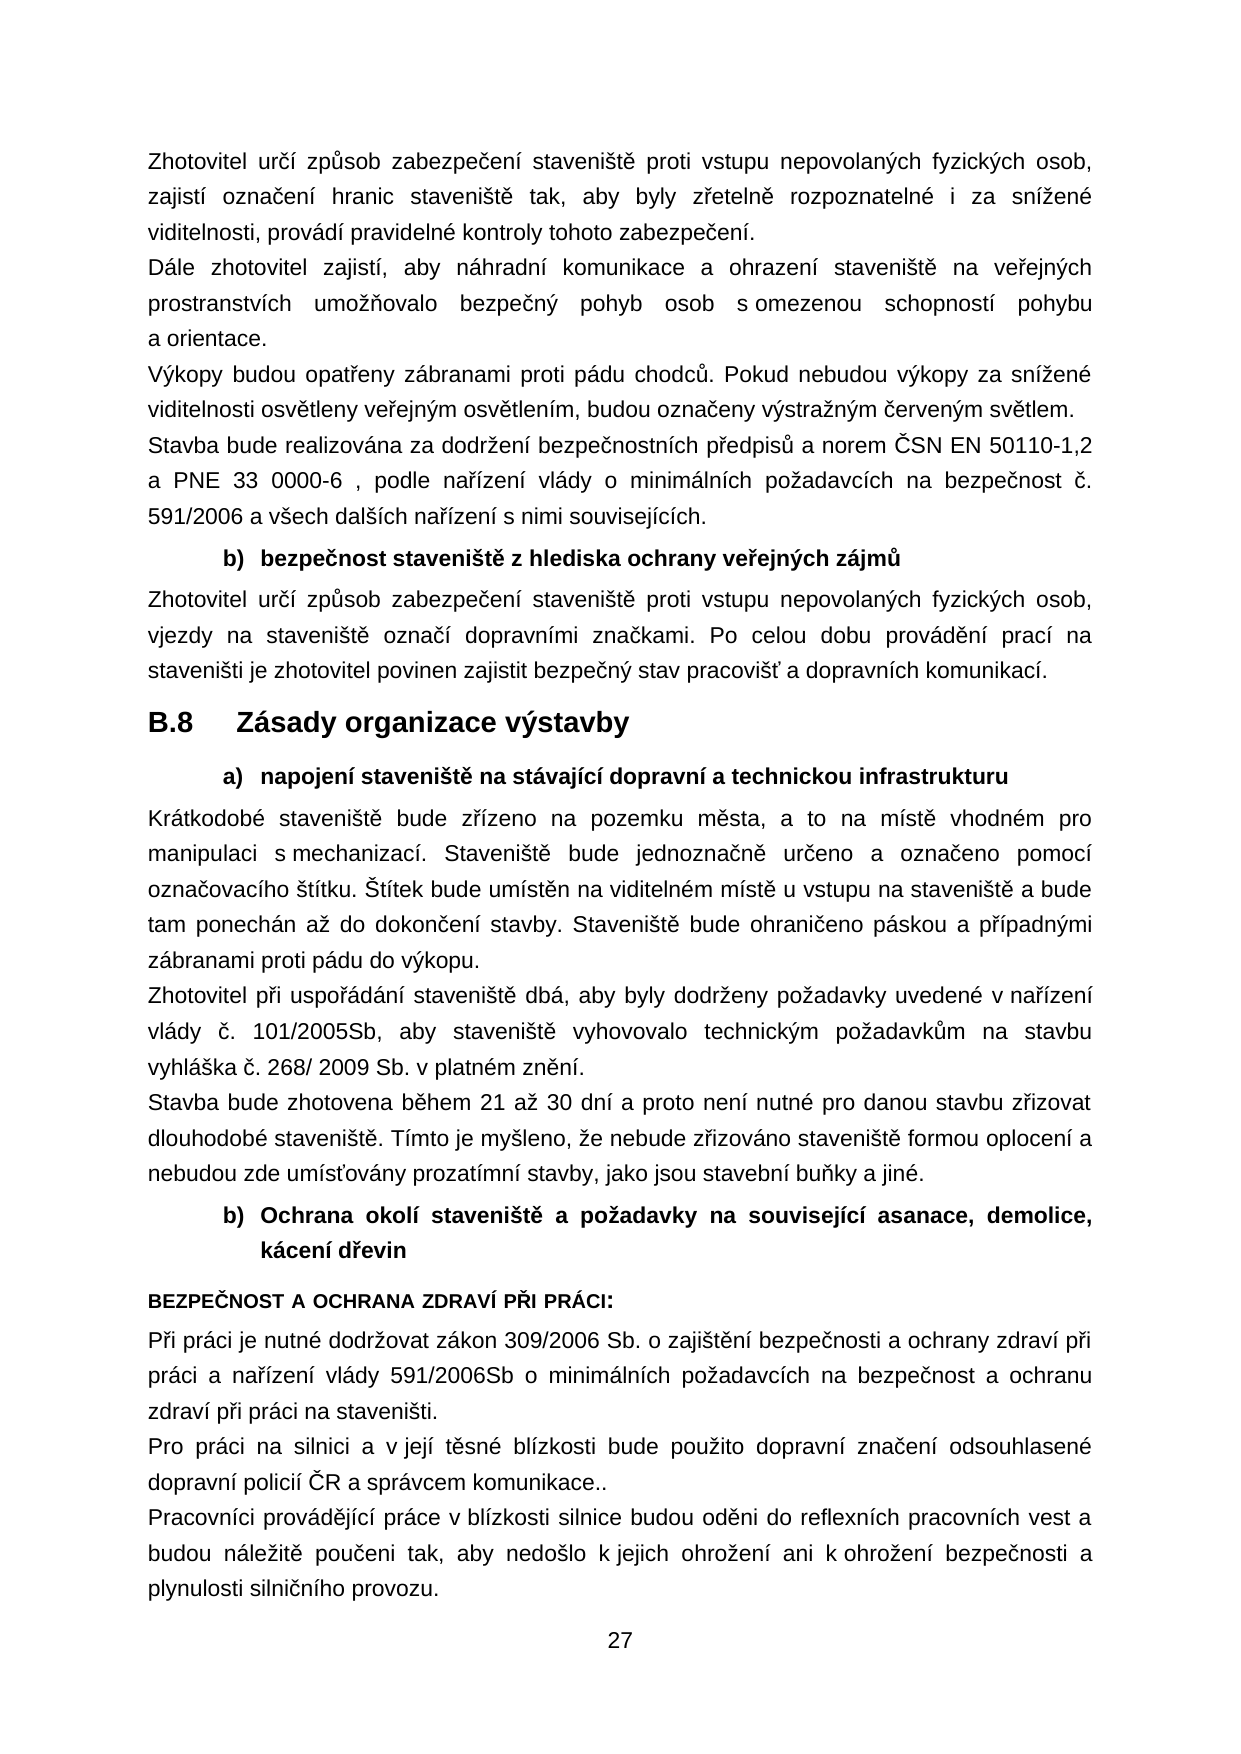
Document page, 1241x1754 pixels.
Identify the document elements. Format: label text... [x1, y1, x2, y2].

text Pro práci na silnici a v její těsné blízkosti bude použito dopravní značení odsouhlasené dopravní policií ČR a správcem komunikace.. [148, 1433, 1093, 1495]
text bezpečnost staveniště z hlediska ochrany veřejných zájmů [223, 544, 1093, 571]
list napojení staveniště na stávající dopravní a technickou infrastrukturu [223, 763, 1093, 789]
text Zhotovitel určí způsob zabezpečení staveniště proti vstupu nepovolaných fyzických osob, zajistí označení hranic staveniště tak, aby byly zřetelně rozpoznatelné i za snížené viditelnosti, provádí pravidelné kontroly tohoto zabezpečení. [148, 148, 1093, 245]
text Stavba bude realizována za dodržení bezpečnostních předpisů a norem ČSN EN 50110-1,2 a PNE 33 0000-6 , podle nařízení vlády o minimálních požadavcích na bezpečnost č. 591/2006 a všech dalších nařízení s nimi souvisejících. [148, 432, 1093, 529]
text B.8 Zásady organizace výstavby [148, 705, 1093, 739]
text Pracovníci provádějící práce v blízkosti silnice budou oděni do reflexních pracovních vest a budou náležitě poučeni tak, aby nedošlo k jejich ohrožení ani k ohrožení bezpečnosti a plynulosti silničního provozu. [148, 1504, 1093, 1602]
text Krátkodobé staveniště bude zřízeno na pozemku města, a to na místě vhodném pro manipulaci s mechanizací. Staveniště bude jednoznačně určeno a označeno pomocí označovacího štítku. Štítek bude umístěn na viditelném místě u vstupu na staveniště a bude tam ponechán až do dokončení stavby. Staveniště bude ohraničeno páskou a případnými zábranami proti pádu do výkopu. [148, 805, 1093, 973]
text Výkopy budou opatřeny zábranami proti pádu chodců. Pokud nebudou výkopy za snížené viditelnosti osvětleny veřejným osvětlením, budou označeny výstražným červeným světlem. [148, 361, 1093, 423]
text Zhotovitel při uspořádání staveniště dbá, aby byly dodrženy požadavky uvedené v nařízení vlády č. 101/2005Sb, aby staveniště vyhovovalo technickým požadavkům na stavbu vyhláška č. 268/ 2009 Sb. v platném znění. [148, 982, 1093, 1080]
text Ochrana okolí staveniště a požadavky na související asanace, demolice, kácení dřevin [223, 1202, 1093, 1264]
text Dále zhotovitel zajistí, aby náhradní komunikace a ohrazení staveniště na veřejných prostranstvích umožňovalo bezpečný pohyb osob s omezenou schopností pohybu a orientace. [148, 254, 1093, 352]
text bezpečnost a ochrana zdraví při práci: [148, 1285, 1093, 1314]
text Zhotovitel určí způsob zabezpečení staveniště proti vstupu nepovolaných fyzických osob, vjezdy na staveniště označí dopravními značkami. Po celou dobu provádění prací na staveništi je zhotovitel povinen zajistit bezpečný stav pracovišť a dopravních komunikací. [148, 586, 1093, 684]
text Stavba bude zhotovena během 21 až 30 dní a proto není nutné pro danou stavbu zřizovat dlouhodobé staveniště. Tímto je myšleno, že nebude zřizováno staveniště formou oplocení a nebudou zde umísťovány prozatímní stavby, jako jsou stavební buňky a jiné. [148, 1089, 1093, 1186]
text Při práci je nutné dodržovat zákon 309/2006 Sb. o zajištění bezpečnosti a ochrany zdraví při práci a nařízení vlády 591/2006Sb o minimálních požadavcích na bezpečnost a ochranu zdraví při práci na staveništi. [148, 1327, 1093, 1424]
